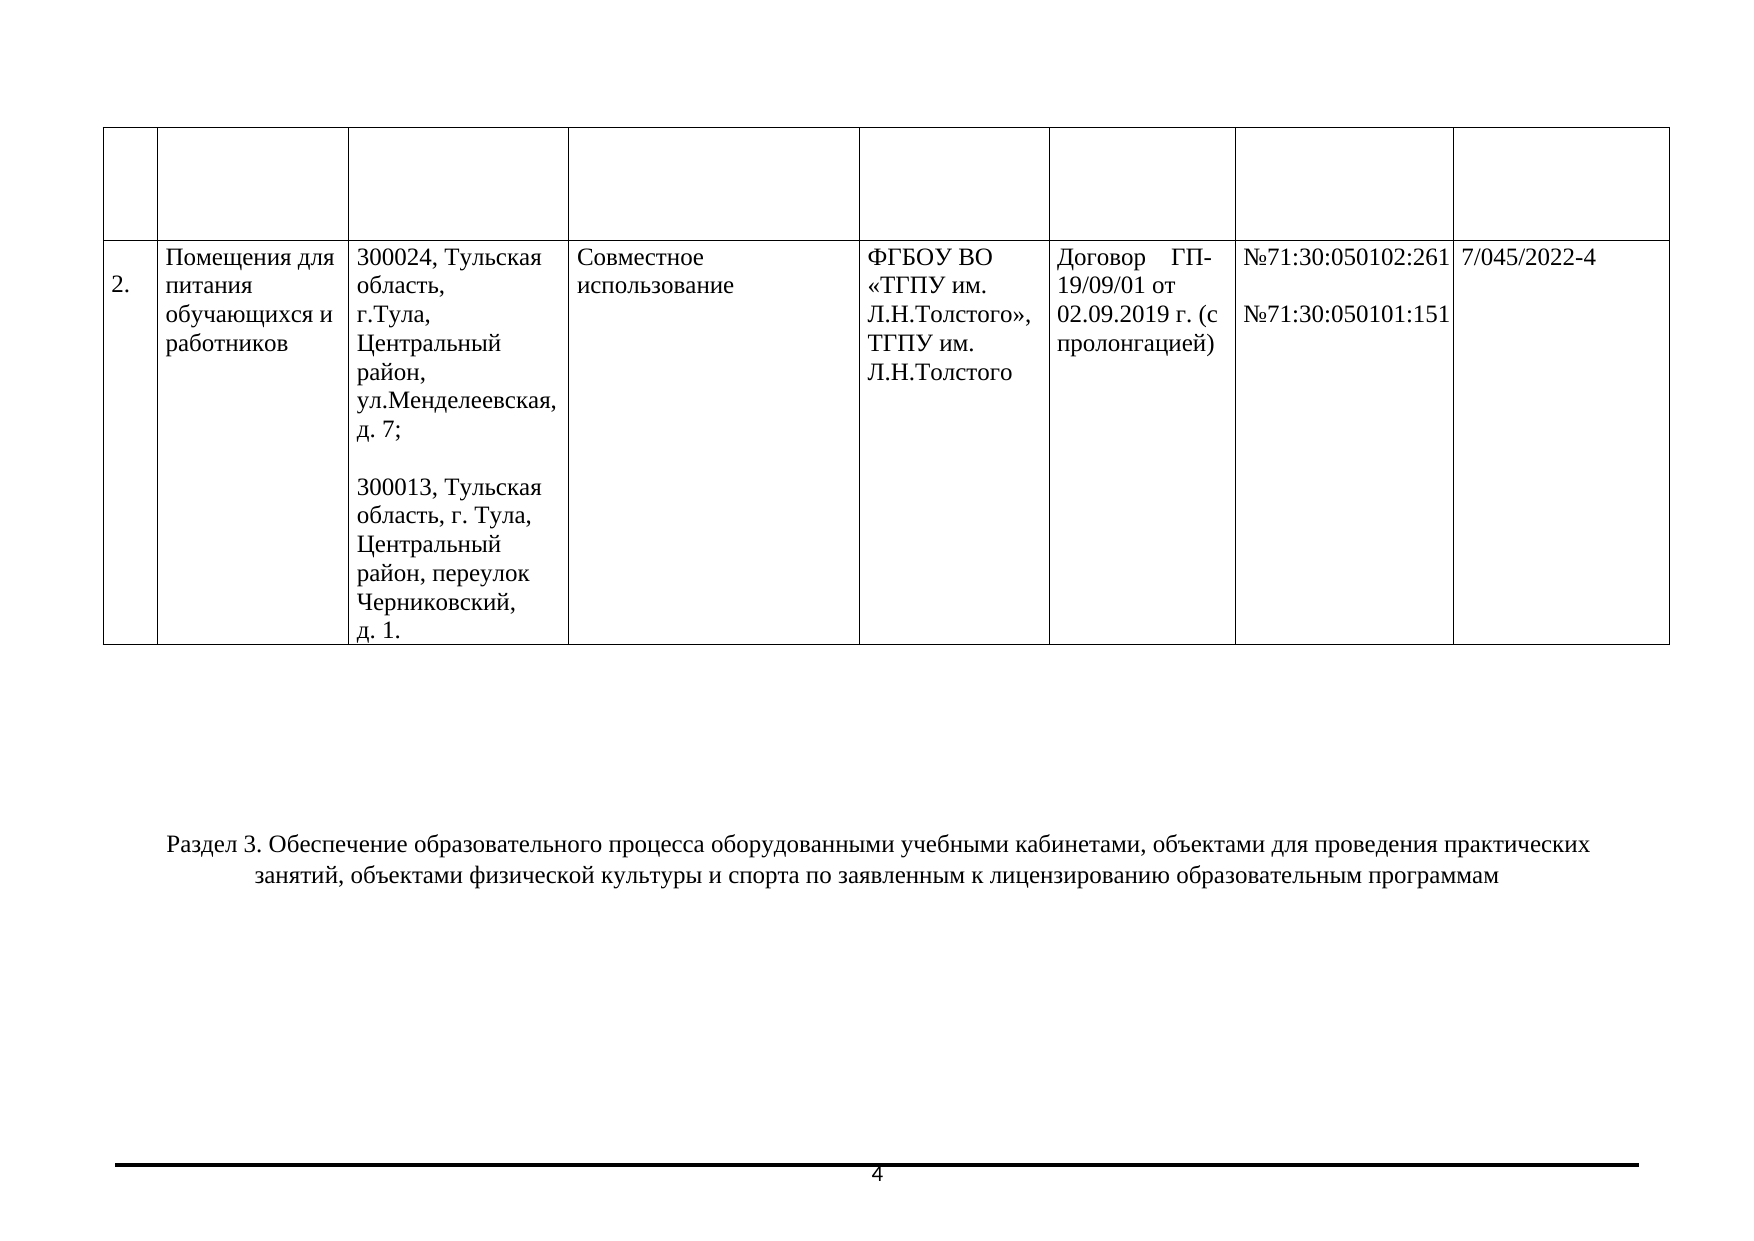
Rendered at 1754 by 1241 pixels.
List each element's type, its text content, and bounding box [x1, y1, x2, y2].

table_cell [1236, 128, 1453, 240]
table_cell [1050, 128, 1235, 240]
table_cell Договор ГП-19/09/01 от 02.09.2019 г. (с пролонгацией) [1050, 241, 1235, 644]
table_cell [104, 128, 157, 240]
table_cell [1236, 241, 1453, 644]
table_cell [860, 241, 1049, 644]
table_cell 7/045/2022-4 [1454, 241, 1669, 644]
text Раздел 3. Обеспечение образовательного процесса оборудованными учебными кабинетами, объектами для проведения практических [118, 829, 1591, 857]
table_cell 2. [104, 241, 157, 644]
table_cell [860, 128, 1049, 240]
table_cell [569, 128, 859, 240]
text занятий, объектами физической культуры и спорта по заявленным к лицензированию образовательным программам [254, 860, 1620, 888]
table_cell [1454, 128, 1669, 240]
table_cell Помещения для питания обучающихся и работников [158, 241, 348, 644]
table_cell Совместное использование [569, 241, 859, 644]
table_cell [158, 128, 348, 240]
table_cell [349, 128, 568, 240]
table_cell 300024, Тульская область, г.Тула, Центральный район, ул.Менделеевская, д. 7; 300013, Тульская область, г. Тула, Центральный район, переулок Черниковский, д. 1. [349, 241, 568, 644]
